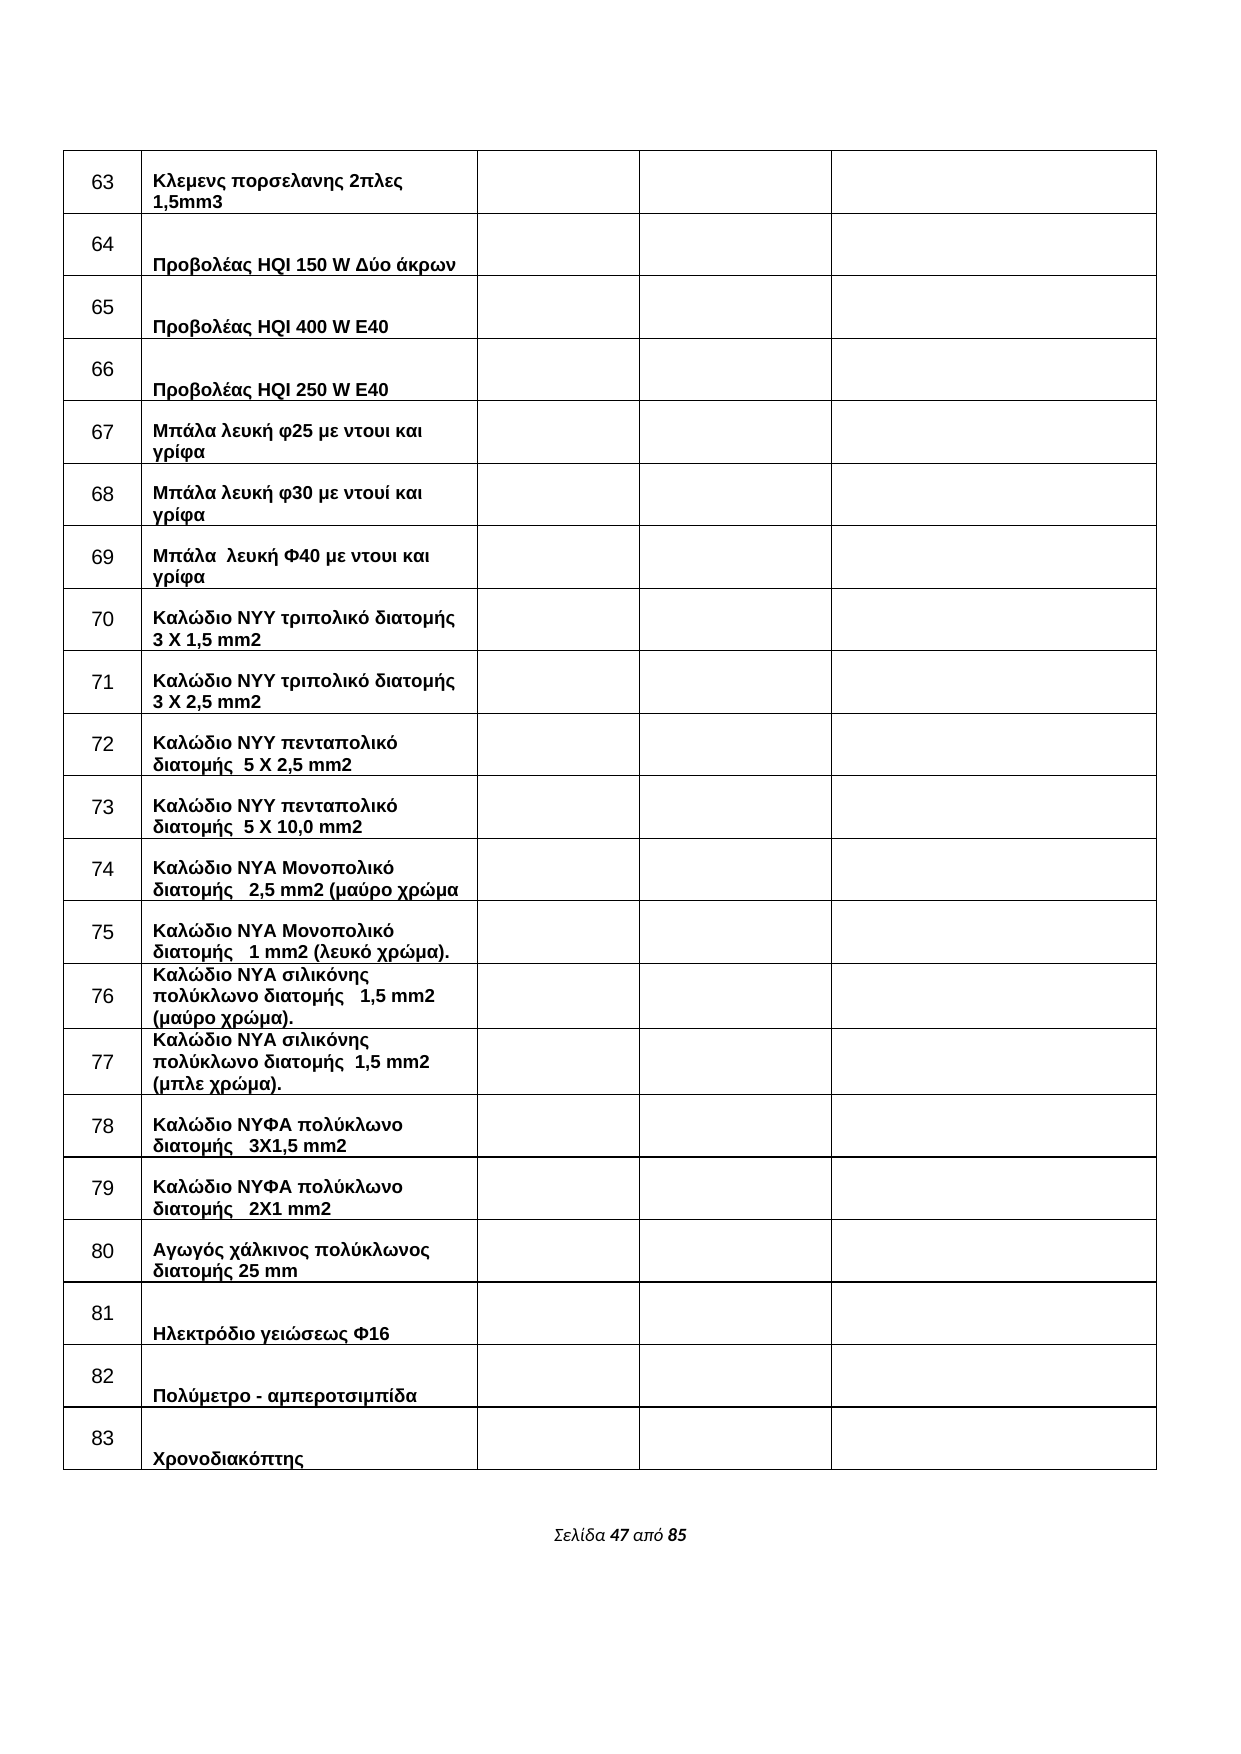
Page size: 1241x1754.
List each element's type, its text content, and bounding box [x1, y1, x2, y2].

table_cell [832, 651, 1156, 712]
table_cell 77 [64, 1029, 141, 1094]
table_cell 76 [64, 964, 141, 1028]
table_cell 71 [64, 651, 141, 712]
table_cell [640, 839, 831, 900]
table_cell Μπάλα λευκή Φ40 με ντουι και γρίφα [142, 526, 477, 587]
table_cell [478, 1283, 639, 1344]
table_cell [640, 151, 831, 212]
table_cell 82 [64, 1345, 141, 1406]
table_cell [640, 776, 831, 837]
table_cell 65 [64, 276, 141, 337]
table_cell 74 [64, 839, 141, 900]
table_cell Καλώδιο ΝΥΑ σιλικόνης πολύκλωνο διατομής 1,5 mm2 (μπλε χρώμα). [142, 1029, 477, 1094]
table_cell [832, 339, 1156, 400]
table_cell Προβολέας HQI 400 W Ε40 [142, 276, 477, 337]
table_cell [640, 1345, 831, 1406]
table_cell [640, 964, 831, 1028]
table_cell 72 [64, 714, 141, 775]
table_cell [640, 1408, 831, 1469]
table_cell [640, 276, 831, 337]
table_cell [640, 1095, 831, 1156]
table_cell 67 [64, 401, 141, 462]
table_cell [478, 1158, 639, 1219]
table_cell [832, 276, 1156, 337]
table_cell [640, 339, 831, 400]
table_cell [640, 401, 831, 462]
table_cell 79 [64, 1158, 141, 1219]
table_cell Προβολέας HQI 150 W Δύο άκρων [142, 214, 477, 275]
table_cell [640, 1029, 831, 1094]
table_cell [478, 276, 639, 337]
table_cell [832, 839, 1156, 900]
table_cell Προβολέας HQI 250 W Ε40 [142, 339, 477, 400]
table_cell [832, 1345, 1156, 1406]
table_cell [478, 214, 639, 275]
table_cell Καλώδιο ΝΥΥ πενταπολικό διατομής 5 X 2,5 mm2 [142, 714, 477, 775]
table_cell [832, 1220, 1156, 1281]
table_cell [478, 339, 639, 400]
table_cell [640, 1283, 831, 1344]
table_cell 80 [64, 1220, 141, 1281]
table_cell [832, 1408, 1156, 1469]
table_cell Καλώδιο ΝΥΦΑ πολύκλωνο διατομής 3Χ1,5 mm2 [142, 1095, 477, 1156]
table_cell 63 [64, 151, 141, 212]
table_cell [478, 901, 639, 962]
table_cell [832, 1095, 1156, 1156]
table_cell 68 [64, 464, 141, 525]
table_cell 64 [64, 214, 141, 275]
table_cell [832, 714, 1156, 775]
table_cell [478, 776, 639, 837]
table_cell [832, 401, 1156, 462]
table_cell Καλώδιο ΝΥΥ πενταπολικό διατομής 5 X 10,0 mm2 [142, 776, 477, 837]
table_cell Καλώδιο ΝΥΦΑ πολύκλωνο διατομής 2Χ1 mm2 [142, 1158, 477, 1219]
table_cell [478, 1220, 639, 1281]
table_cell 69 [64, 526, 141, 587]
table_cell [478, 1029, 639, 1094]
table_cell [478, 1408, 639, 1469]
table_cell Κλεμενς πορσελανης 2πλες 1,5mm3 [142, 151, 477, 212]
table_cell [478, 1345, 639, 1406]
table_cell [478, 401, 639, 462]
table_cell [478, 151, 639, 212]
table_cell [832, 964, 1156, 1028]
table_cell 70 [64, 589, 141, 650]
table_cell Ηλεκτρόδιο γειώσεως Φ16 [142, 1283, 477, 1344]
table_cell [478, 839, 639, 900]
table_cell Καλώδιο ΝΥΥ τριπολικό διατομής 3 X 2,5 mm2 [142, 651, 477, 712]
table_cell [640, 1158, 831, 1219]
table_cell [832, 151, 1156, 212]
table_cell 75 [64, 901, 141, 962]
table_cell [478, 589, 639, 650]
table_cell Καλώδιο ΝΥΑ Μονοπολικό διατομής 1 mm2 (λευκό χρώμα). [142, 901, 477, 962]
table_cell [832, 526, 1156, 587]
table_cell Μπάλα λευκή φ30 με ντουί και γρίφα [142, 464, 477, 525]
table_cell Καλώδιο ΝΥΥ τριπολικό διατομής 3 X 1,5 mm2 [142, 589, 477, 650]
table_cell [640, 214, 831, 275]
table_cell 78 [64, 1095, 141, 1156]
table_cell [478, 964, 639, 1028]
table_cell [832, 901, 1156, 962]
table_cell [640, 901, 831, 962]
table_cell Μπάλα λευκή φ25 με ντουι και γρίφα [142, 401, 477, 462]
table_cell 66 [64, 339, 141, 400]
table_cell 73 [64, 776, 141, 837]
table_cell [832, 776, 1156, 837]
table_cell [478, 714, 639, 775]
table_cell 81 [64, 1283, 141, 1344]
table_cell [640, 526, 831, 587]
table_cell [640, 1220, 831, 1281]
table_cell Χρονοδιακόπτης [142, 1408, 477, 1469]
table_cell [478, 526, 639, 587]
table_cell [478, 651, 639, 712]
table_cell [640, 714, 831, 775]
table_cell [478, 1095, 639, 1156]
table_cell Αγωγός χάλκινος πολύκλωνος διατομής 25 mm [142, 1220, 477, 1281]
table_cell [832, 1029, 1156, 1094]
table_cell [640, 651, 831, 712]
table_cell Πολύμετρο - αμπεροτσιμπίδα [142, 1345, 477, 1406]
table_cell [832, 1283, 1156, 1344]
table_cell [832, 214, 1156, 275]
table_cell [640, 589, 831, 650]
table_cell [832, 464, 1156, 525]
table_cell [832, 1158, 1156, 1219]
table_cell [832, 589, 1156, 650]
table_cell Καλώδιο ΝΥΑ σιλικόνης πολύκλωνο διατομής 1,5 mm2 (μαύρο χρώμα). [142, 964, 477, 1028]
table_cell [478, 464, 639, 525]
table_cell 83 [64, 1408, 141, 1469]
table_cell Καλώδιο ΝΥΑ Μονοπολικό διατομής 2,5 mm2 (μαύρο χρώμα [142, 839, 477, 900]
table_cell [640, 464, 831, 525]
